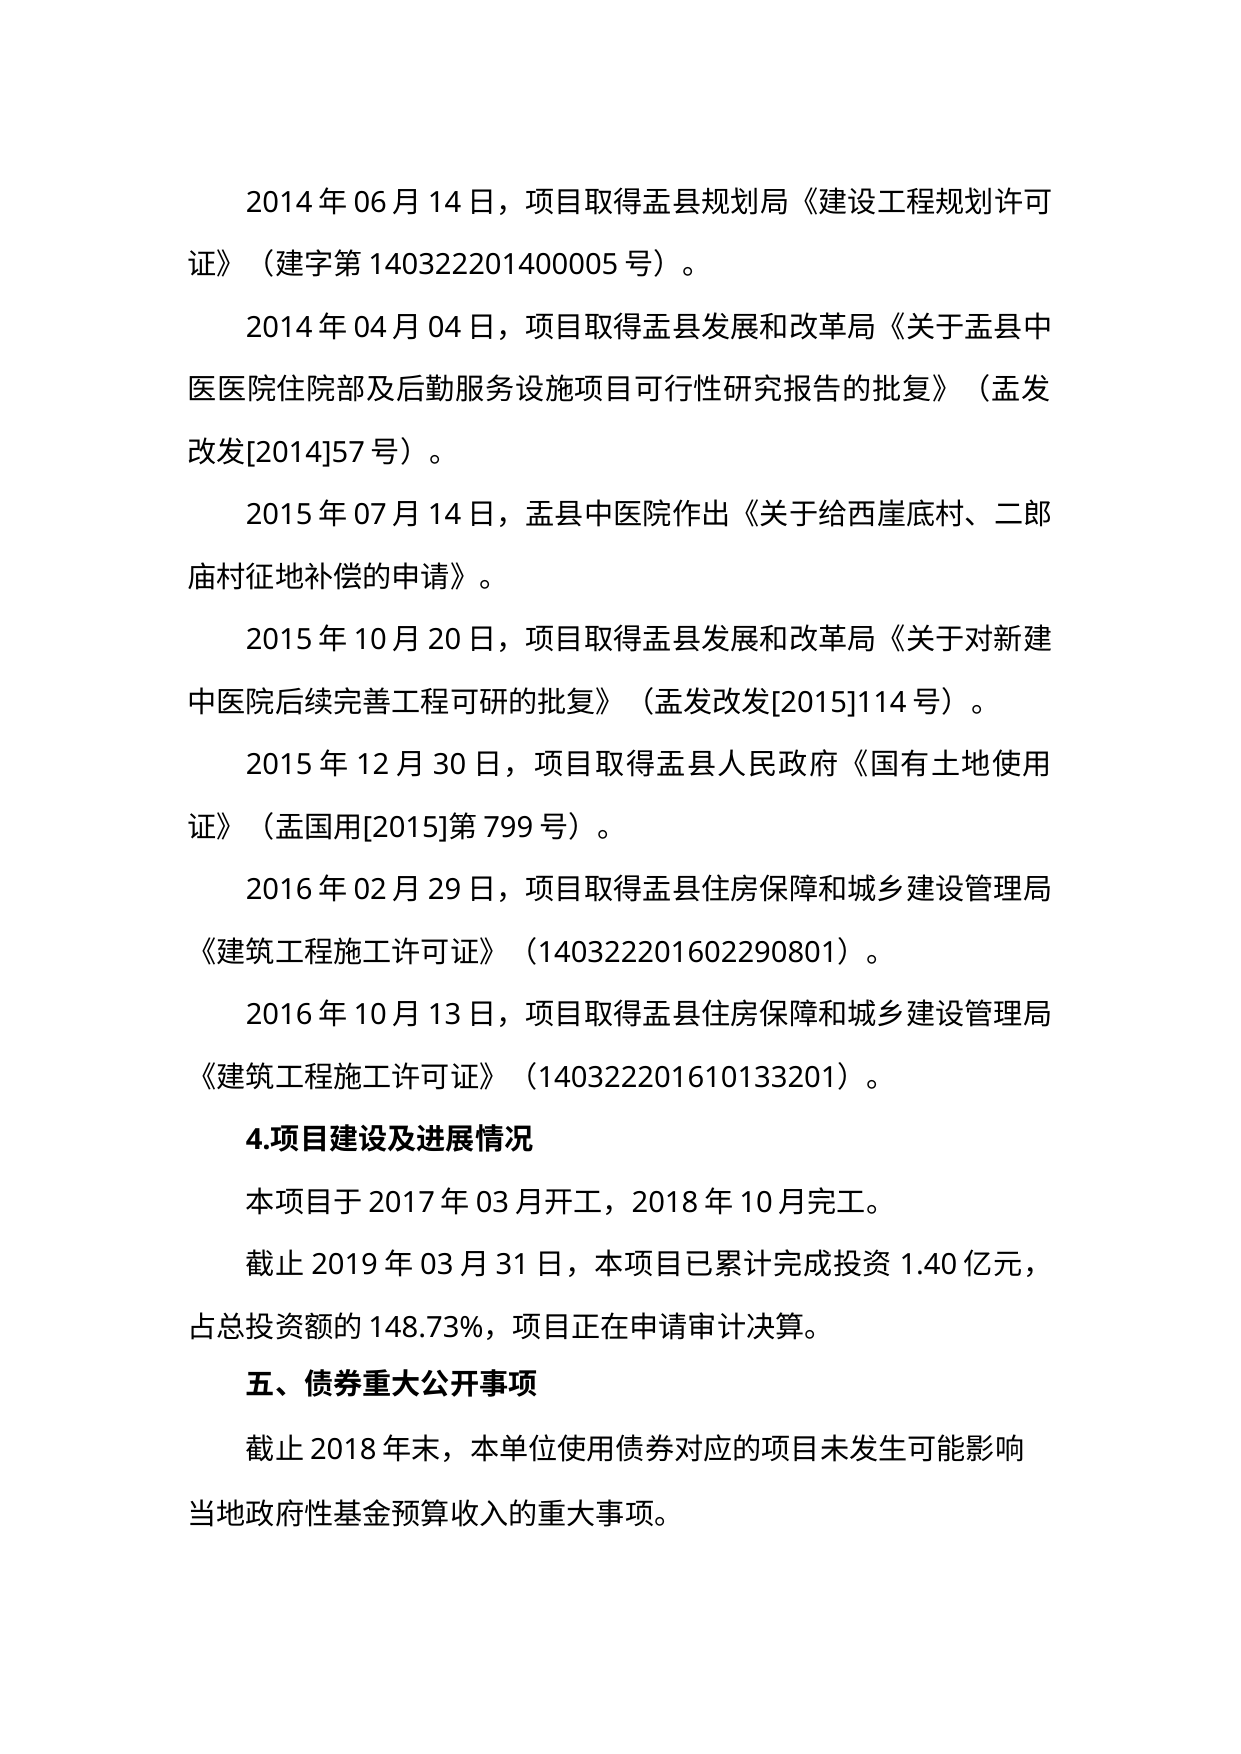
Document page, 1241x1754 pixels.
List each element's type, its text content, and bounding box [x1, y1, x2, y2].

text 2016年02月29日，项目取得盂县住房保障和城乡建设管理局《建筑工程施工许可证》（140322201602290801）。 [187, 849, 1053, 974]
text 2015年07月14日，盂县中医院作出《关于给西崖底村、二郎庙村征地补偿的申请》。 [187, 474, 1053, 599]
text 2016年10月13日，项目取得盂县住房保障和城乡建设管理局《建筑工程施工许可证》（140322201610133201）。 [187, 974, 1053, 1099]
text 4.项目建设及进展情况 [187, 1099, 1053, 1162]
text 本项目于2017年03月开工，2018年10月完工。 [187, 1162, 1053, 1224]
text 2014年04月04日，项目取得盂县发展和改革局《关于盂县中医医院住院部及后勤服务设施项目可行性研究报告的批复》（盂发改发[2014]57号）。 [187, 287, 1053, 474]
text 2014年06月14日，项目取得盂县规划局《建设工程规划许可证》（建字第140322201400005号）。 [187, 162, 1053, 287]
text 2015年12月30日，项目取得盂县人民政府《国有土地使用证》（盂国用[2015]第799号）。 [187, 724, 1053, 849]
subtitle 五、债券重大公开事项 [187, 1349, 1053, 1414]
text 2015年10月20日，项目取得盂县发展和改革局《关于对新建中医院后续完善工程可研的批复》（盂发改发[2015]114号）。 [187, 599, 1053, 724]
text 截止2019年03月31日，本项目已累计完成投资1.40亿元，占总投资额的148.73%，项目正在申请审计决算。 [187, 1224, 1053, 1349]
text 截止2018年末，本单位使用债券对应的项目未发生可能影响当地政府性基金预算收入的重大事项。 [187, 1414, 1053, 1544]
